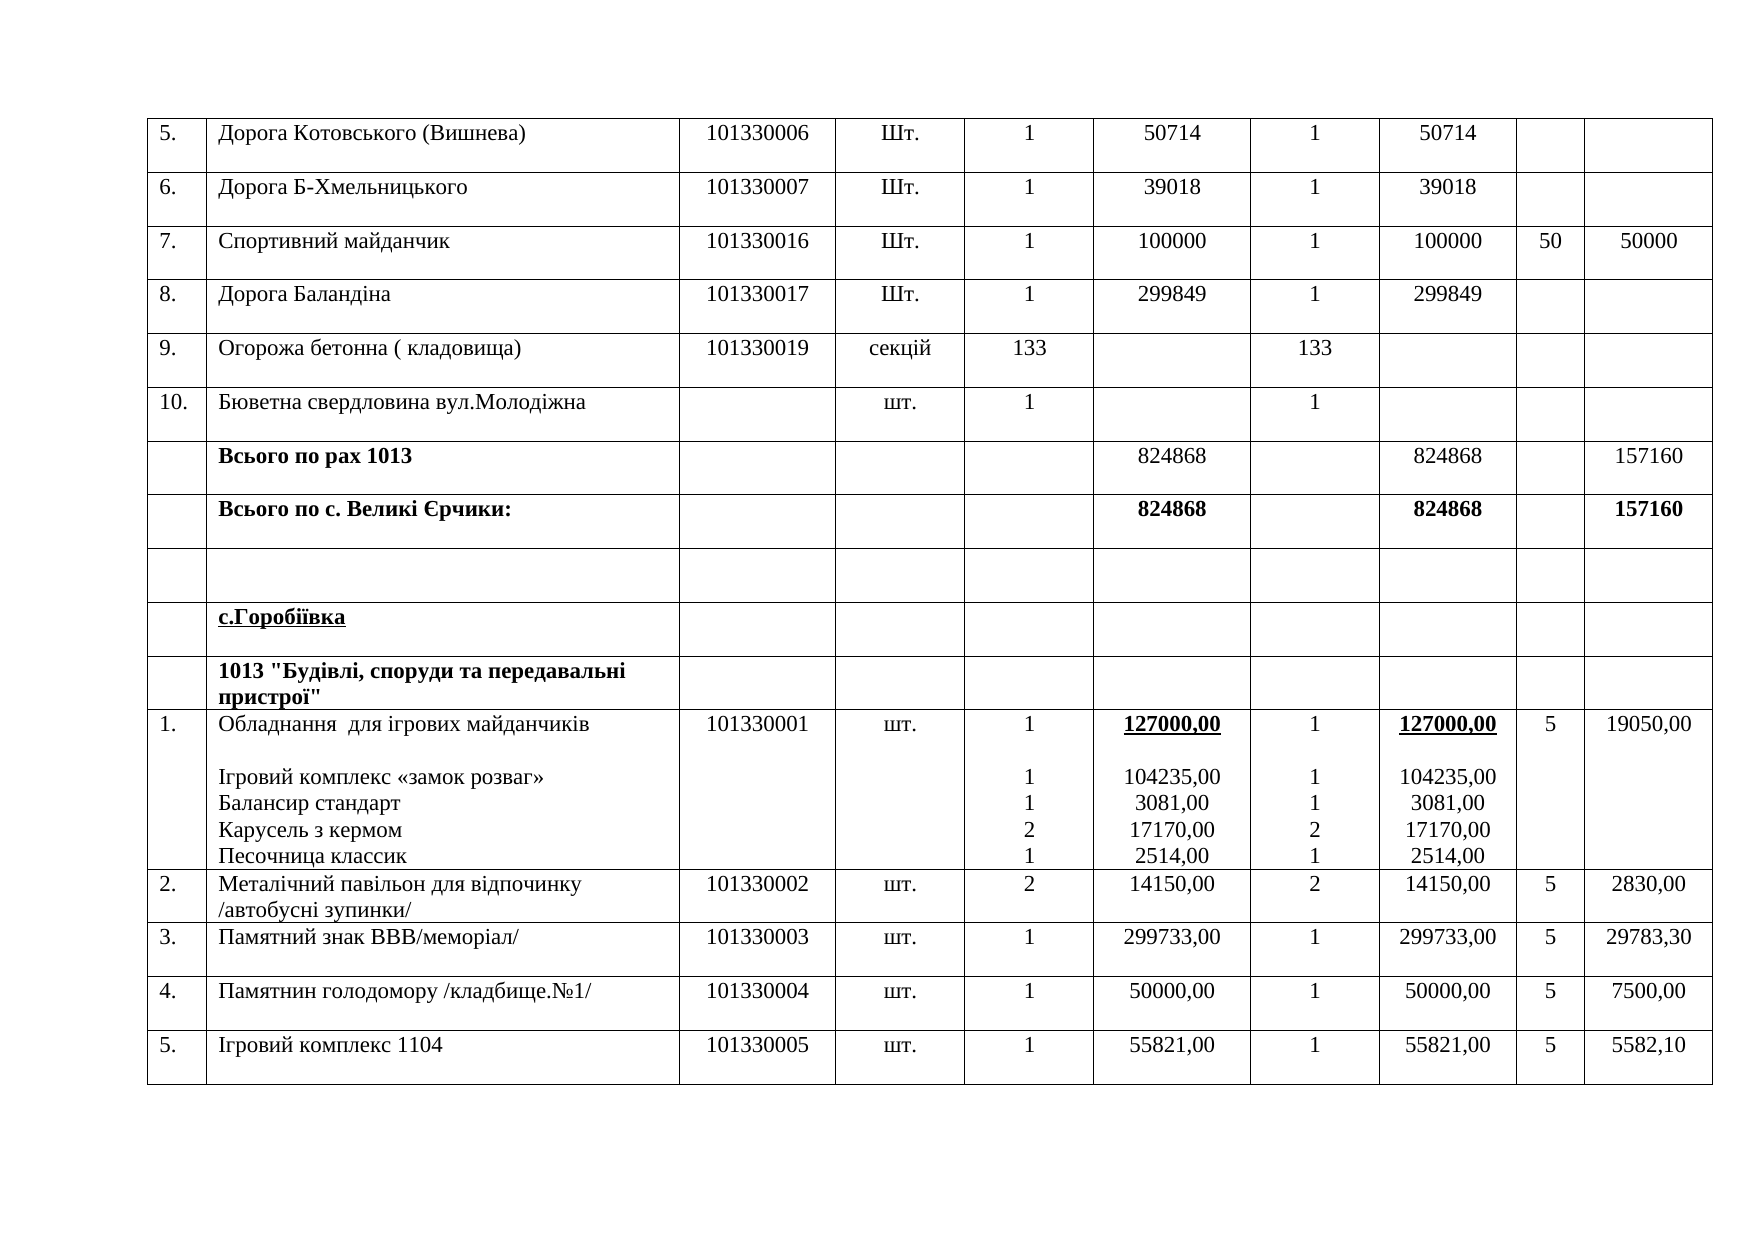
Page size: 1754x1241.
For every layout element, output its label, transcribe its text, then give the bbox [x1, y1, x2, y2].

table_cell 1 [965, 388, 1093, 441]
table_cell 100000 [1094, 227, 1250, 279]
table_cell [1517, 495, 1584, 548]
table_cell [836, 603, 964, 656]
table_cell [148, 603, 206, 656]
table_cell [1517, 119, 1584, 172]
table_cell 1 [1251, 227, 1379, 279]
table_cell 101330001 [680, 710, 835, 868]
table_cell 127000,00 104235,00 3081,00 17170,00 2514,00 [1094, 710, 1250, 868]
table_cell [1517, 388, 1584, 441]
table_cell 55821,00 [1094, 1031, 1250, 1083]
table_cell 5 [1517, 710, 1584, 868]
table_cell Ігровий комплекс 1104 [207, 1031, 679, 1083]
table_cell 50714 [1380, 119, 1516, 172]
table_cell 824868 [1380, 495, 1516, 548]
table_cell Огорожа бетонна ( кладовища) [207, 334, 679, 387]
table_cell 2. [148, 870, 206, 922]
table_cell [1094, 549, 1250, 602]
table_cell [1517, 442, 1584, 494]
table_cell 5 [1517, 977, 1584, 1030]
table_cell 55821,00 [1380, 1031, 1516, 1083]
table_cell Дорога Котовського (Вишнева) [207, 119, 679, 172]
table_cell [1585, 280, 1712, 333]
table_cell шт. [836, 870, 964, 922]
table_cell 101330007 [680, 173, 835, 226]
table_cell Всього по рах 1013 [207, 442, 679, 494]
table_cell [965, 442, 1093, 494]
table_cell 101330019 [680, 334, 835, 387]
table_cell 299849 [1380, 280, 1516, 333]
table_cell 133 [1251, 334, 1379, 387]
table_cell [1585, 388, 1712, 441]
table_cell Металічний павільон для відпочинку /автобусні зупинки/ [207, 870, 679, 922]
table_cell 1013 "Будівлі, споруди та передавальні пристрої" [207, 657, 679, 709]
table_cell [148, 442, 206, 494]
table_cell Шт. [836, 227, 964, 279]
table_cell 1 [965, 280, 1093, 333]
table_cell 5 [1517, 923, 1584, 976]
table_cell [207, 549, 679, 602]
table_cell 4. [148, 977, 206, 1030]
table_cell 1 [1251, 977, 1379, 1030]
table_cell 39018 [1380, 173, 1516, 226]
table_cell Всього по с. Великі Єрчики: [207, 495, 679, 548]
table_cell 1. [148, 710, 206, 868]
table_cell [148, 495, 206, 548]
table_cell [1380, 549, 1516, 602]
table_cell 157160 [1585, 495, 1712, 548]
table_cell Дорога Б-Хмельницького [207, 173, 679, 226]
table_cell Дорога Баландіна [207, 280, 679, 333]
table_cell 1 [965, 119, 1093, 172]
table_cell [1517, 657, 1584, 709]
table_cell [1094, 657, 1250, 709]
table_cell 824868 [1094, 495, 1250, 548]
table_cell [1094, 334, 1250, 387]
table_cell 2830,00 [1585, 870, 1712, 922]
table_cell [836, 549, 964, 602]
table_cell 101330017 [680, 280, 835, 333]
table_cell [1251, 495, 1379, 548]
table_cell 1 [965, 923, 1093, 976]
table_cell [1380, 657, 1516, 709]
table_cell 50000,00 [1380, 977, 1516, 1030]
table_cell 1 [1251, 1031, 1379, 1083]
table_cell 3. [148, 923, 206, 976]
table_cell 157160 [1585, 442, 1712, 494]
table_cell 824868 [1380, 442, 1516, 494]
table_cell 14150,00 [1094, 870, 1250, 922]
table_cell 14150,00 [1380, 870, 1516, 922]
table_cell [1094, 388, 1250, 441]
table_cell [965, 495, 1093, 548]
table_cell 101330005 [680, 1031, 835, 1083]
table_cell [1517, 603, 1584, 656]
table_cell 5. [148, 119, 206, 172]
table_cell 50714 [1094, 119, 1250, 172]
table_cell с.Горобіївка [207, 603, 679, 656]
table_cell 5582,10 [1585, 1031, 1712, 1083]
table_cell [1251, 549, 1379, 602]
table_cell 299849 [1094, 280, 1250, 333]
table_cell Шт. [836, 173, 964, 226]
table_cell Памятнин голодомору /кладбище.№1/ [207, 977, 679, 1030]
table_cell 2 [1251, 870, 1379, 922]
table_cell 5 [1517, 1031, 1584, 1083]
table_cell [836, 657, 964, 709]
table_cell шт. [836, 388, 964, 441]
table_cell 133 [965, 334, 1093, 387]
table_cell [680, 603, 835, 656]
table_cell 101330004 [680, 977, 835, 1030]
table_cell 50000,00 [1094, 977, 1250, 1030]
table_cell [680, 388, 835, 441]
table_cell Обладнання для ігрових майданчиків Ігровий комплекс «замок розваг» Балансир стандарт Карусель з кермом Песочница классик [207, 710, 679, 868]
table_cell 100000 [1380, 227, 1516, 279]
table_cell 19050,00 [1585, 710, 1712, 868]
table_cell [965, 657, 1093, 709]
table_cell [1380, 334, 1516, 387]
table_cell 9. [148, 334, 206, 387]
table_cell [1517, 173, 1584, 226]
table_cell [1585, 173, 1712, 226]
table_cell 1 [1251, 280, 1379, 333]
table_cell [1585, 119, 1712, 172]
table_cell [1517, 280, 1584, 333]
table_cell 299733,00 [1380, 923, 1516, 976]
table_cell [965, 549, 1093, 602]
table_cell 127000,00 104235,00 3081,00 17170,00 2514,00 [1380, 710, 1516, 868]
table_cell 1 1 1 2 1 [965, 710, 1093, 868]
table_cell 1 [965, 1031, 1093, 1083]
table_cell [1380, 603, 1516, 656]
table_cell 101330006 [680, 119, 835, 172]
table_cell [1517, 549, 1584, 602]
table_cell [680, 549, 835, 602]
table_cell 10. [148, 388, 206, 441]
table_cell [836, 442, 964, 494]
table_cell 1 [1251, 388, 1379, 441]
table_cell 1 [965, 977, 1093, 1030]
table_cell 5 [1517, 870, 1584, 922]
table_cell шт. [836, 1031, 964, 1083]
table_cell 1 [965, 227, 1093, 279]
table_cell 101330002 [680, 870, 835, 922]
table_cell 6. [148, 173, 206, 226]
table_cell [1251, 603, 1379, 656]
table_cell шт. [836, 923, 964, 976]
table_cell [1585, 603, 1712, 656]
table_cell шт. [836, 710, 964, 868]
table_cell 39018 [1094, 173, 1250, 226]
table_cell 29783,30 [1585, 923, 1712, 976]
table_cell Спортивний майданчик [207, 227, 679, 279]
table_cell [1094, 603, 1250, 656]
table_cell [680, 442, 835, 494]
table_cell Памятний знак ВВВ/меморіал/ [207, 923, 679, 976]
table_cell шт. [836, 977, 964, 1030]
table_cell 8. [148, 280, 206, 333]
table_cell 1 [1251, 923, 1379, 976]
table_cell [680, 495, 835, 548]
table_cell [1585, 657, 1712, 709]
table_cell [148, 657, 206, 709]
table_cell Бюветна свердловина вул.Молодіжна [207, 388, 679, 441]
table_cell [1251, 442, 1379, 494]
table_cell секцій [836, 334, 964, 387]
table_cell [965, 603, 1093, 656]
table_cell 2 [965, 870, 1093, 922]
table_cell 824868 [1094, 442, 1250, 494]
table_cell 1 [965, 173, 1093, 226]
table_cell [1380, 388, 1516, 441]
table_cell 50 [1517, 227, 1584, 279]
table_cell 7500,00 [1585, 977, 1712, 1030]
table_cell [1585, 549, 1712, 602]
table_cell 1 1 1 2 1 [1251, 710, 1379, 868]
table_cell [1517, 334, 1584, 387]
table_cell 5. [148, 1031, 206, 1083]
table_cell 1 [1251, 119, 1379, 172]
table_cell [1251, 657, 1379, 709]
table_cell 299733,00 [1094, 923, 1250, 976]
table_cell Шт. [836, 119, 964, 172]
table_cell [148, 549, 206, 602]
table_cell 101330003 [680, 923, 835, 976]
table_cell Шт. [836, 280, 964, 333]
table_cell 1 [1251, 173, 1379, 226]
table_cell [1585, 334, 1712, 387]
table_cell [680, 657, 835, 709]
table_cell [836, 495, 964, 548]
table_cell 50000 [1585, 227, 1712, 279]
table_cell 101330016 [680, 227, 835, 279]
table_cell 7. [148, 227, 206, 279]
